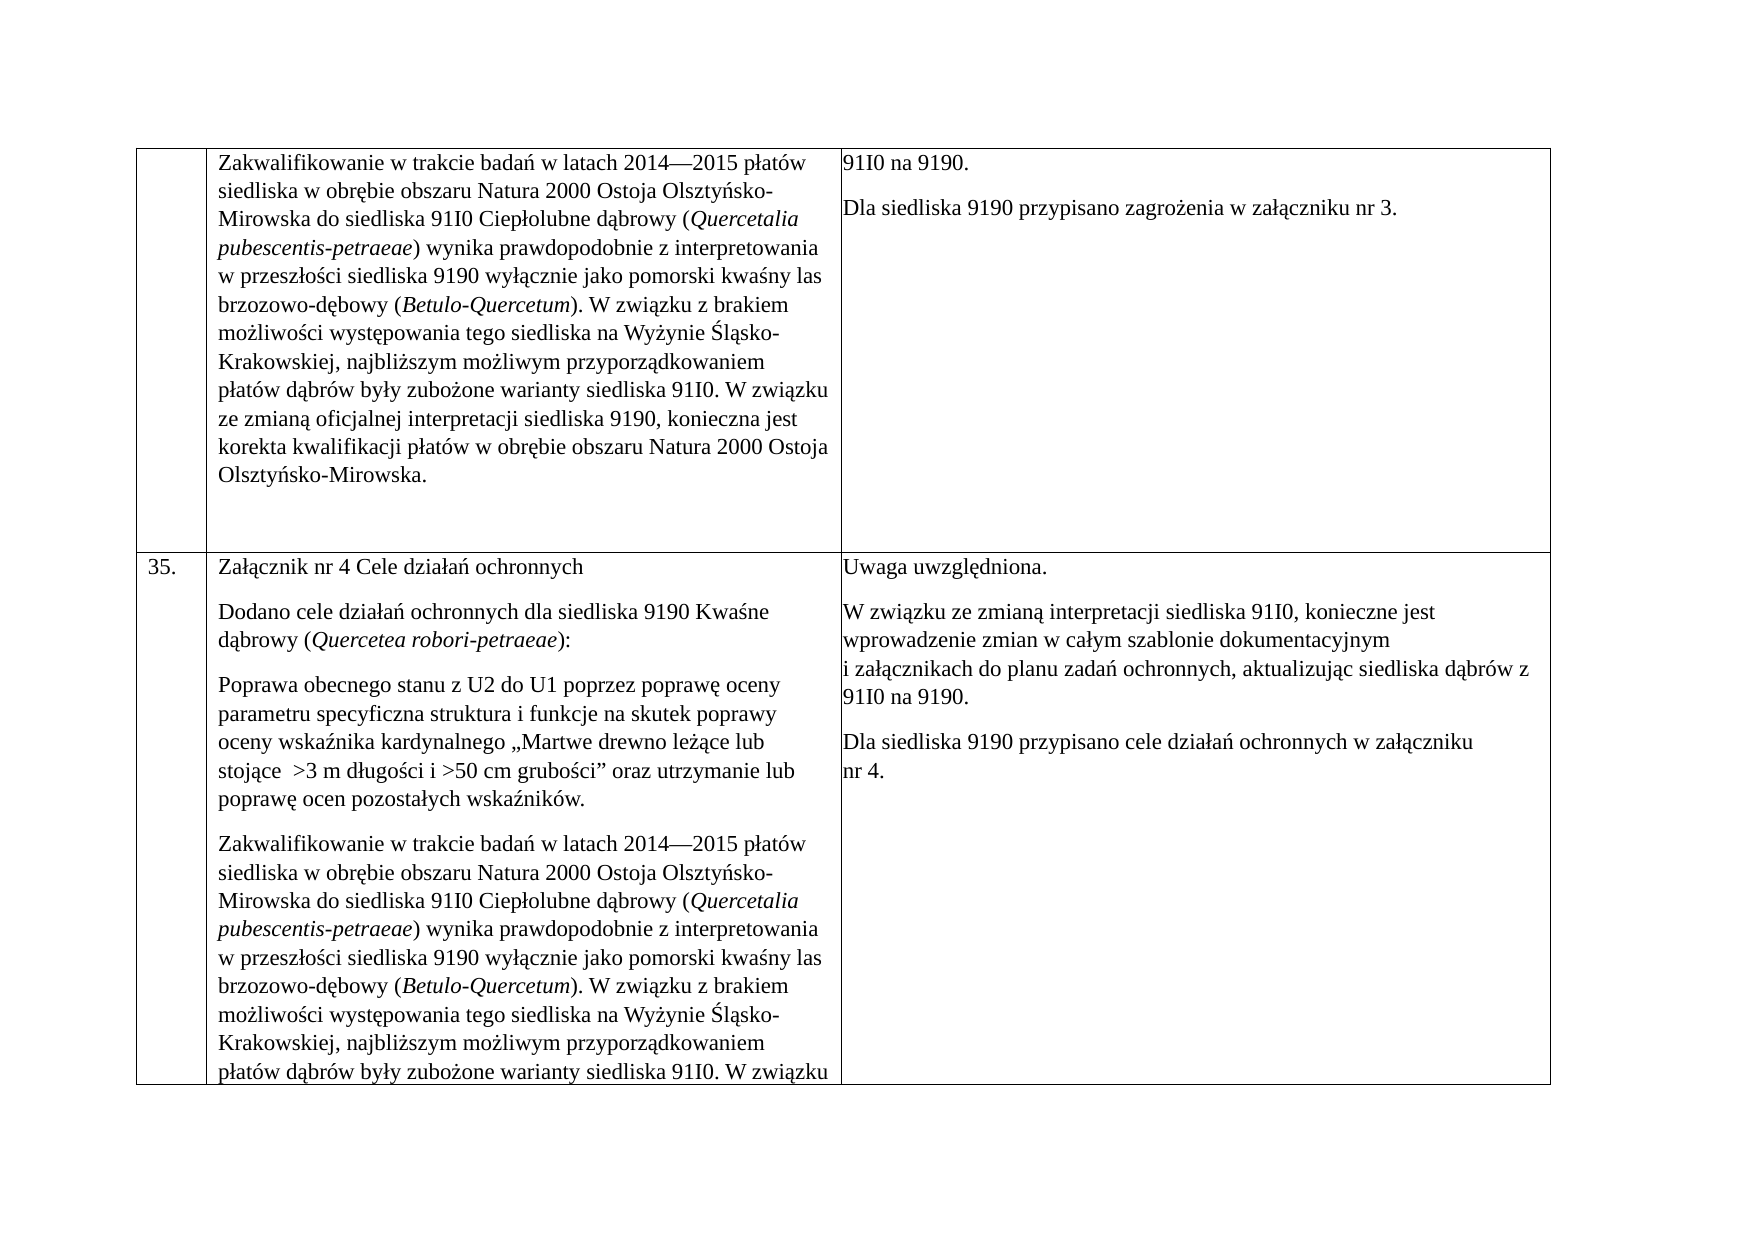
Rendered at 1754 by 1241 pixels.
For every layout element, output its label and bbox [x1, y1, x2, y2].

table_cell [137, 553, 206, 1084]
table_cell [207, 149, 841, 552]
table_cell [842, 553, 1550, 1084]
table_cell [207, 553, 841, 1084]
table_cell [842, 149, 1550, 552]
table_cell [137, 149, 206, 552]
